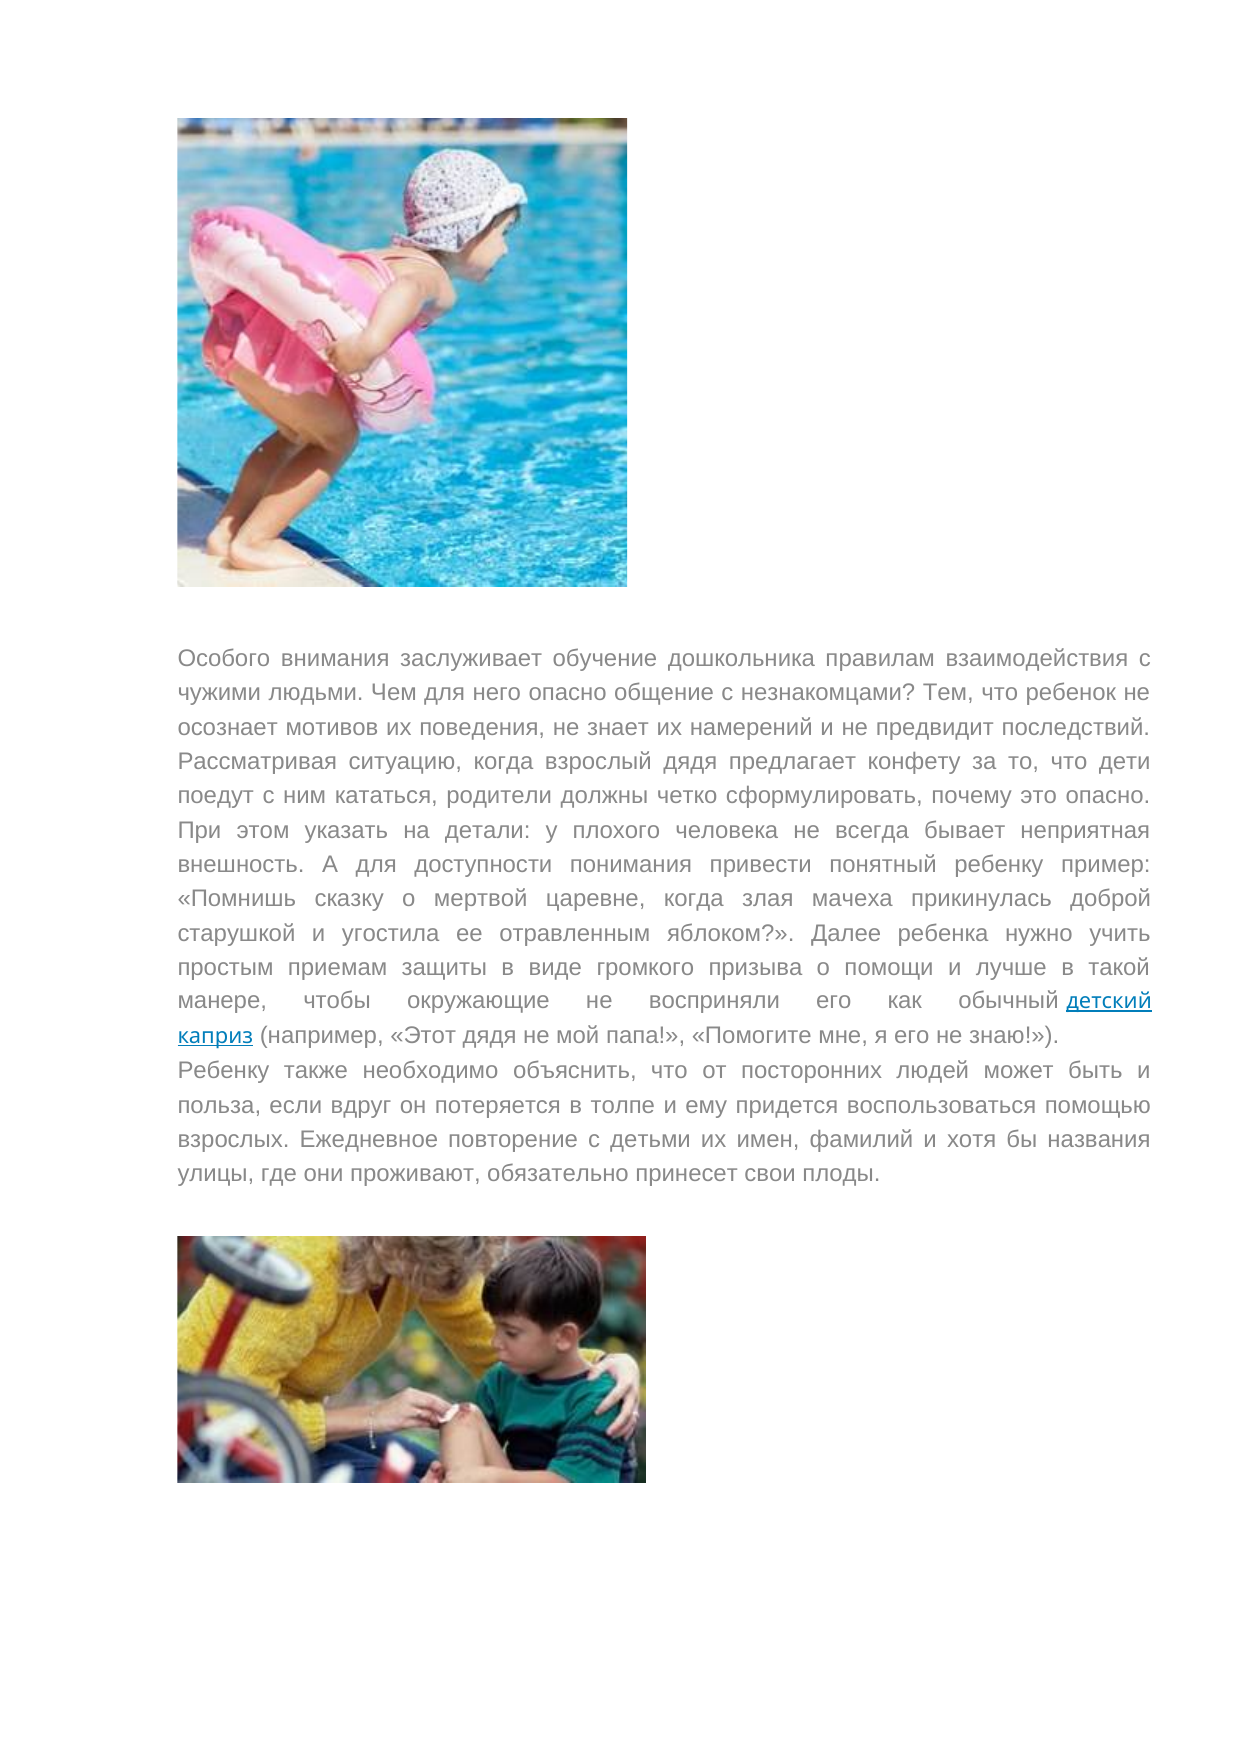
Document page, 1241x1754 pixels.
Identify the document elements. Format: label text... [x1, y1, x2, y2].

picture [177, 118, 628, 587]
text Ребенку также необходимо объяснить, что от посторонних людей может быть и польза, если вдруг он потеряется в толпе и ему придется воспользоваться помощью взрослых. Ежедневное повторение с детьми их имен, фамилий и хотя бы названия улицы, где они проживают, обязательно принесет свои плоды. [177, 1049, 1152, 1187]
text Особого внимания заслуживает обучение дошкольника правилам взаимодействия с чужими людьми. Чем для него опасно общение с незнакомцами? Тем, что ребенок не осознает мотивов их поведения, не знает их намерений и не предвидит последствий. Рассматривая ситуацию, когда взрослый дядя предлагает конфету за то, что дети поедут с ним кататься, родители должны четко сформулировать, почему это опасно. При этом указать на детали: у плохого человека не всегда бывает неприятная внешность. А для доступности понимания привести понятный ребенку пример: «Помнишь сказку о мертвой царевне, когда злая мачеха прикинулась доброй старушкой и угостила ее отравленным яблоком?». Далее ребенка нужно учить простым приемам защиты в виде громкого призыва о помощи и лучше в такой манере, чтобы окружающие не восприняли его как обычный детский каприз (например, «Этот дядя не мой папа!», «Помогите мне, я его не знаю!»). [177, 637, 1152, 1049]
picture [177, 1236, 646, 1483]
